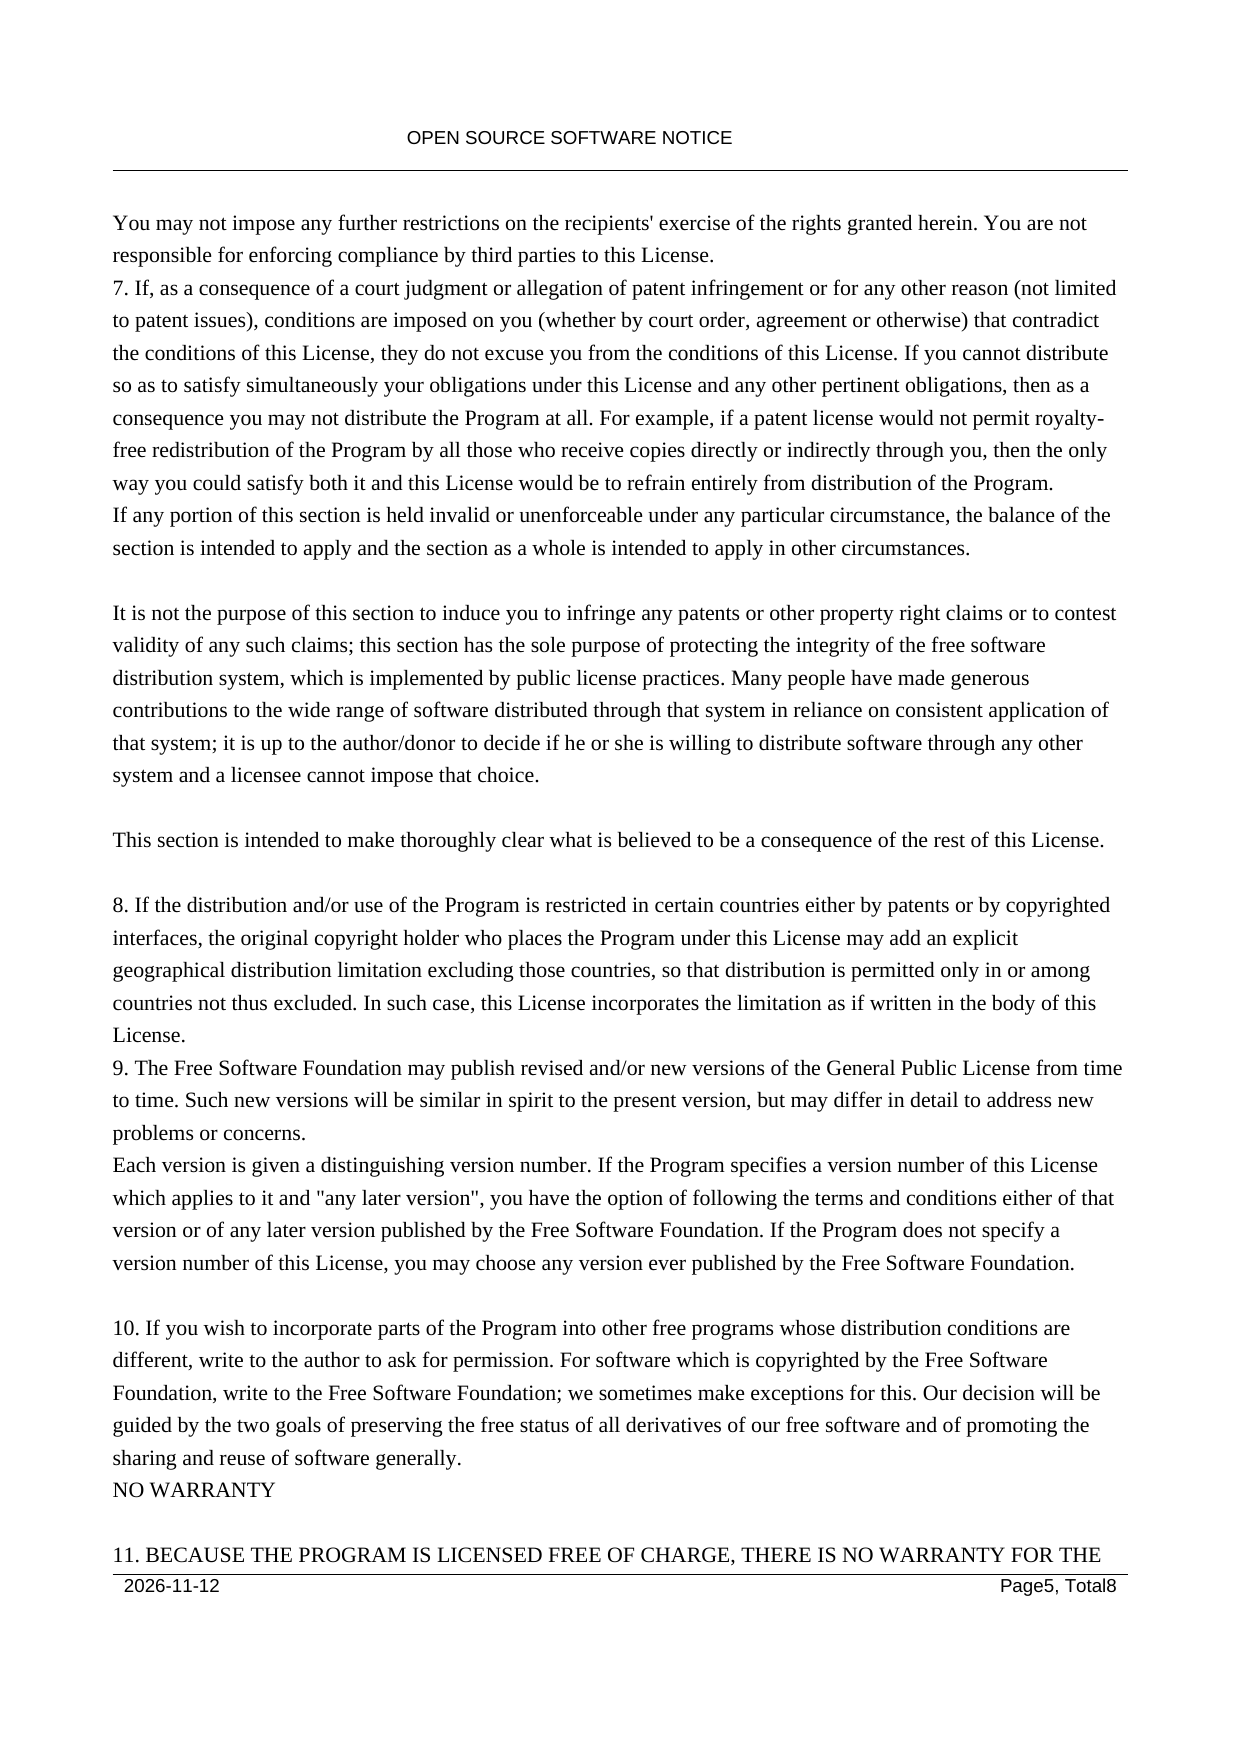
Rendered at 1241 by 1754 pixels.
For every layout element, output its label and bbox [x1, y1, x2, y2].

text [112, 206, 1128, 1571]
